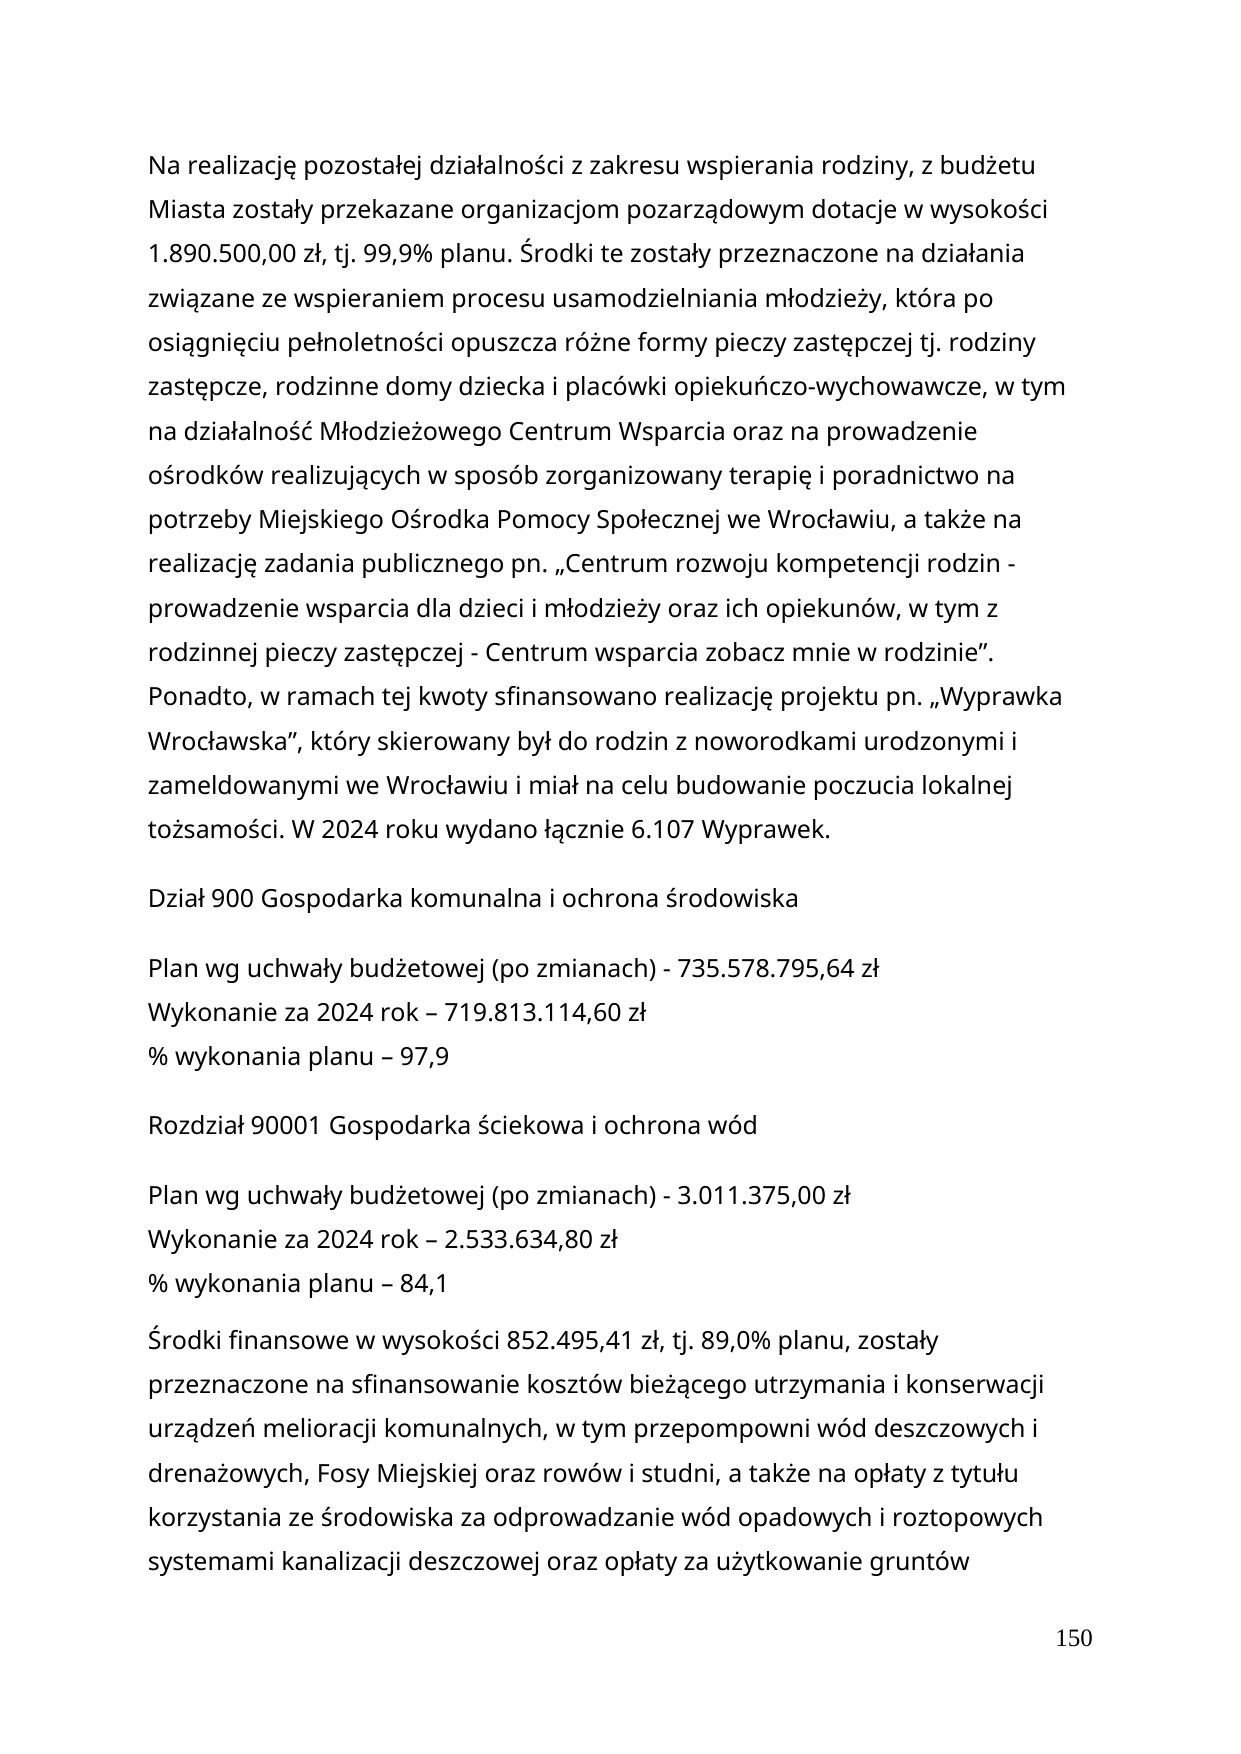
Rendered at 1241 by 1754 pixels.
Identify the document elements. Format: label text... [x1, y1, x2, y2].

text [148, 1323, 1093, 1578]
text Plan wg uchwały budżetowej (po zmianach) - 3.011.375,00 zł [148, 1177, 1093, 1211]
text % wykonania planu – 84,1 [148, 1266, 1093, 1300]
text Na realizację pozostałej działalności z zakresu wspierania rodziny, z budżetu Miasta zostały przekazane organizacjom pozarządowym dotacje w wysokości 1.890.500,00 zł, tj. 99,9% planu. Środki te zostały przeznaczone na działania związane ze wspieraniem procesu usamodzielniania młodzieży, która po osiągnięciu pełnoletności opuszcza różne formy pieczy zastępczej tj. rodziny zastępcze, rodzinne domy dziecka i placówki opiekuńczo-wychowawcze, w tym na działalność Młodzieżowego Centrum Wsparcia oraz na prowadzenie ośrodków realizujących w sposób zorganizowany terapię i poradnictwo na potrzeby Miejskiego Ośrodka Pomocy Społecznej we Wrocławiu, a także na realizację zadania publicznego pn. „Centrum rozwoju kompetencji rodzin - prowadzenie wsparcia dla dzieci i młodzieży oraz ich opiekunów, w tym z rodzinnej pieczy zastępczej - Centrum wsparcia zobacz mnie w rodzinie”. Ponadto, w ramach tej kwoty sfinansowano realizację projektu pn. „Wyprawka Wrocławska”, który skierowany był do rodzin z noworodkami urodzonymi i zameldowanymi we Wrocławiu i miał na celu budowanie poczucia lokalnej tożsamości. W 2024 roku wydano łącznie 6.107 Wyprawek. [148, 148, 1093, 846]
text Rozdział 90001 Gospodarka ściekowa i ochrona wód [148, 1108, 1093, 1142]
text Plan wg uchwały budżetowej (po zmianach) - 735.578.795,64 zł [148, 950, 1093, 984]
text Dział 900 Gospodarka komunalna i ochrona środowiska [148, 881, 1093, 915]
text Wykonanie za 2024 rok – 2.533.634,80 zł [148, 1222, 1093, 1256]
text Wykonanie za 2024 rok – 719.813.114,60 zł [148, 994, 1093, 1028]
text % wykonania planu – 97,9 [148, 1039, 1093, 1073]
